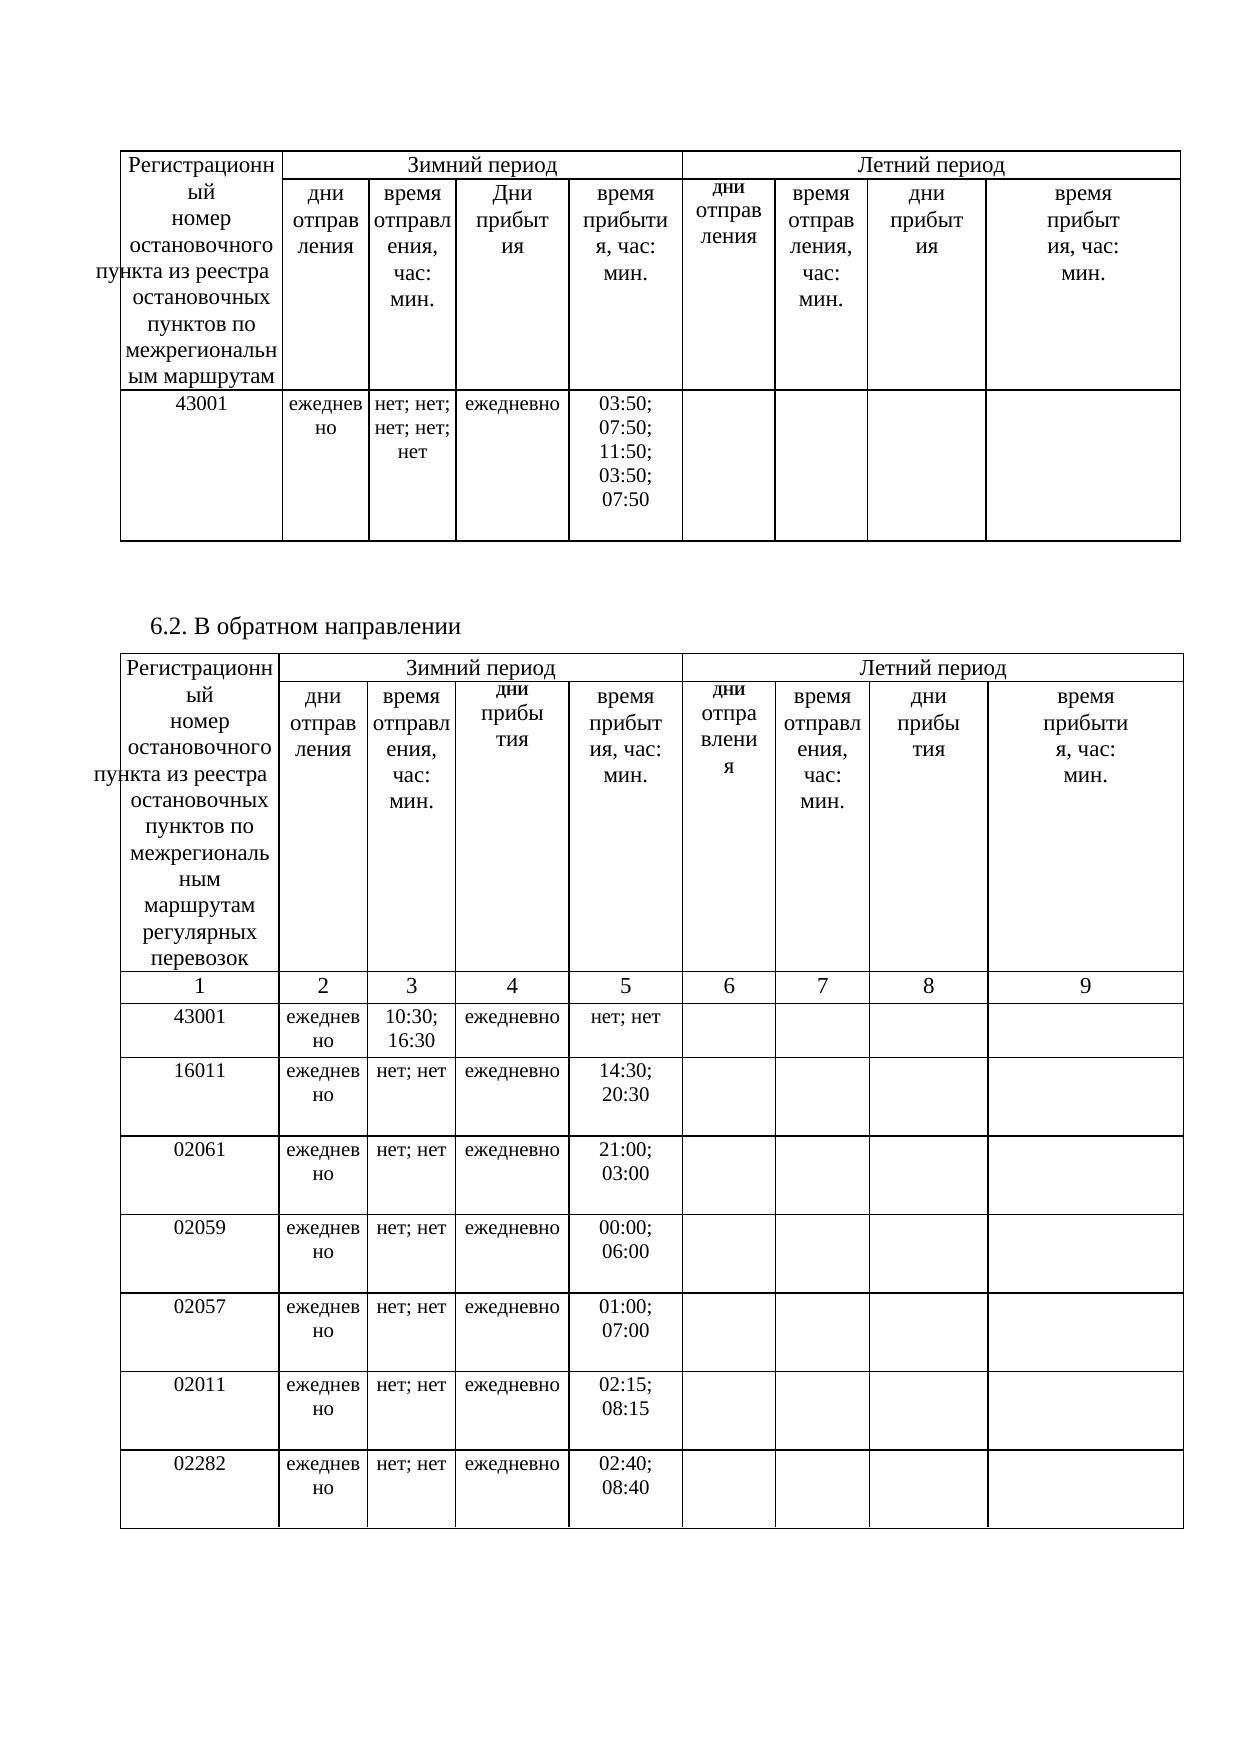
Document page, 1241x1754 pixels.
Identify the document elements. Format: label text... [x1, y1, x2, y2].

table_cell 02057 [121, 1294, 278, 1371]
table_cell [776, 391, 867, 540]
table_cell дни прибы тия [870, 682, 987, 971]
table_cell 43001 [121, 391, 282, 540]
table_cell [776, 1004, 869, 1057]
table_cell [989, 1004, 1183, 1057]
text 6.2. В обратном направлении [150, 611, 1090, 640]
table_cell нет; нет [368, 1137, 455, 1214]
table_cell [987, 391, 1180, 540]
table_cell ежедневно [280, 1004, 367, 1057]
table_cell время отправ ления, час: мин. [776, 180, 867, 389]
table_cell [989, 1137, 1183, 1214]
table_cell [870, 1451, 987, 1527]
table_cell 02011 [121, 1372, 278, 1449]
table_cell [776, 1215, 869, 1292]
table_cell [870, 1058, 987, 1135]
table_cell 02282 [121, 1451, 278, 1527]
table_cell время прибыт ия, час: мин. [987, 180, 1180, 389]
table_cell время прибыт ия, час: мин. [570, 682, 682, 971]
table_cell [776, 1058, 869, 1135]
table_cell 9 [989, 972, 1183, 1002]
table_header Зимний период [283, 152, 682, 178]
table_cell нет; нет [368, 1058, 455, 1135]
table_cell ежедневно [456, 1004, 568, 1057]
table_cell [870, 1215, 987, 1292]
table_cell [683, 1372, 775, 1449]
table_cell нет; нет [368, 1451, 455, 1527]
table_cell [870, 1137, 987, 1214]
table_cell [683, 1215, 775, 1292]
table_header Летний период [683, 152, 1180, 178]
table_cell 03:50; 07:50; 11:50; 03:50; 07:50 [570, 391, 682, 540]
table_cell ежедневно [280, 1451, 367, 1527]
table_cell ежедневно [456, 1372, 568, 1449]
table_cell дни прибыт ия [868, 180, 985, 389]
table_cell ДНИ прибы тия [456, 682, 568, 971]
table_cell [776, 1294, 869, 1371]
table_cell нет; нет [368, 1372, 455, 1449]
table_cell [683, 1294, 775, 1371]
table_cell [989, 1058, 1183, 1135]
table_cell [989, 1294, 1183, 1371]
table_cell нет; нет; нет; нет; нет [370, 391, 455, 540]
table_cell 14:30; 20:30 [570, 1058, 682, 1135]
table_cell 10:30; 16:30 [368, 1004, 455, 1057]
table_header Зимний период [280, 654, 682, 681]
table_cell ежедневно [283, 391, 368, 540]
table_cell ежедневно [280, 1137, 367, 1214]
table_cell 43001 [121, 1004, 278, 1057]
table_cell ежедневно [456, 1294, 568, 1371]
table_cell [683, 1451, 775, 1527]
table_cell 02061 [121, 1137, 278, 1214]
table_cell ежедневно [280, 1058, 367, 1135]
table_cell ДНИ отпра влени я [683, 682, 775, 971]
table_cell [776, 1137, 869, 1214]
table_cell [989, 1215, 1183, 1292]
table_cell 4 [456, 972, 568, 1002]
table_cell время отправл ения, час: мин. [368, 682, 455, 971]
table_cell 5 [570, 972, 682, 1002]
table_cell ежедневно [456, 1451, 568, 1527]
table_cell ежедневно [280, 1215, 367, 1292]
table_cell [870, 1372, 987, 1449]
table_cell [989, 1451, 1183, 1527]
table_cell [989, 1372, 1183, 1449]
table_cell нет; нет [570, 1004, 682, 1057]
table_cell [776, 1372, 869, 1449]
table_cell ежедневно [456, 1058, 568, 1135]
table_cell [870, 1294, 987, 1371]
table_cell время прибыти я, час: мин. [989, 682, 1183, 971]
table_cell ДНИ отправ ления [683, 180, 774, 389]
table_cell [870, 1004, 987, 1057]
table_cell [683, 391, 774, 540]
table_cell 00:00; 06:00 [570, 1215, 682, 1292]
table_cell [776, 1451, 869, 1527]
table_cell дни отправ ления [283, 180, 368, 389]
table_cell нет; нет [368, 1294, 455, 1371]
table_header Регистрационный номер остановочного пункта из реестра остановочных пунктов по межрегиональным маршрутам регулярных перевозок [121, 654, 278, 971]
table_cell время отправл ения, час: мин. [776, 682, 869, 971]
table_cell [683, 1137, 775, 1214]
table_cell 01:00; 07:00 [570, 1294, 682, 1371]
table_cell 02:40; 08:40 [570, 1451, 682, 1527]
table_cell 02:15; 08:15 [570, 1372, 682, 1449]
table_header Летний период [683, 654, 1183, 681]
table_cell ежедневно [456, 1215, 568, 1292]
table_cell [683, 1004, 775, 1057]
table_cell 8 [870, 972, 987, 1002]
table_cell время прибыти я, час: мин. [570, 180, 682, 389]
table_cell [683, 1058, 775, 1135]
table_cell нет; нет [368, 1215, 455, 1292]
table_cell 21:00; 03:00 [570, 1137, 682, 1214]
table_cell 02059 [121, 1215, 278, 1292]
table_cell Дни прибыт ия [457, 180, 568, 389]
table_header Регистрационный номер остановочного пункта из реестра остановочных пунктов по межрегиональным маршрутам регулярных перевозок [121, 152, 282, 389]
table_cell время отправл ения, час: мин. [370, 180, 455, 389]
table_cell [868, 391, 985, 540]
table_cell 16011 [121, 1058, 278, 1135]
table_cell ежедневно [457, 391, 568, 540]
table_cell ежедневно [456, 1137, 568, 1214]
table_cell ежедневно [280, 1372, 367, 1449]
table_cell 3 [368, 972, 455, 1002]
table_cell 2 [280, 972, 367, 1002]
table_cell 1 [121, 972, 278, 1002]
table_cell дни отправ ления [280, 682, 367, 971]
table_cell ежедневно [280, 1294, 367, 1371]
table_cell 7 [776, 972, 869, 1002]
table_cell 6 [683, 972, 775, 1002]
